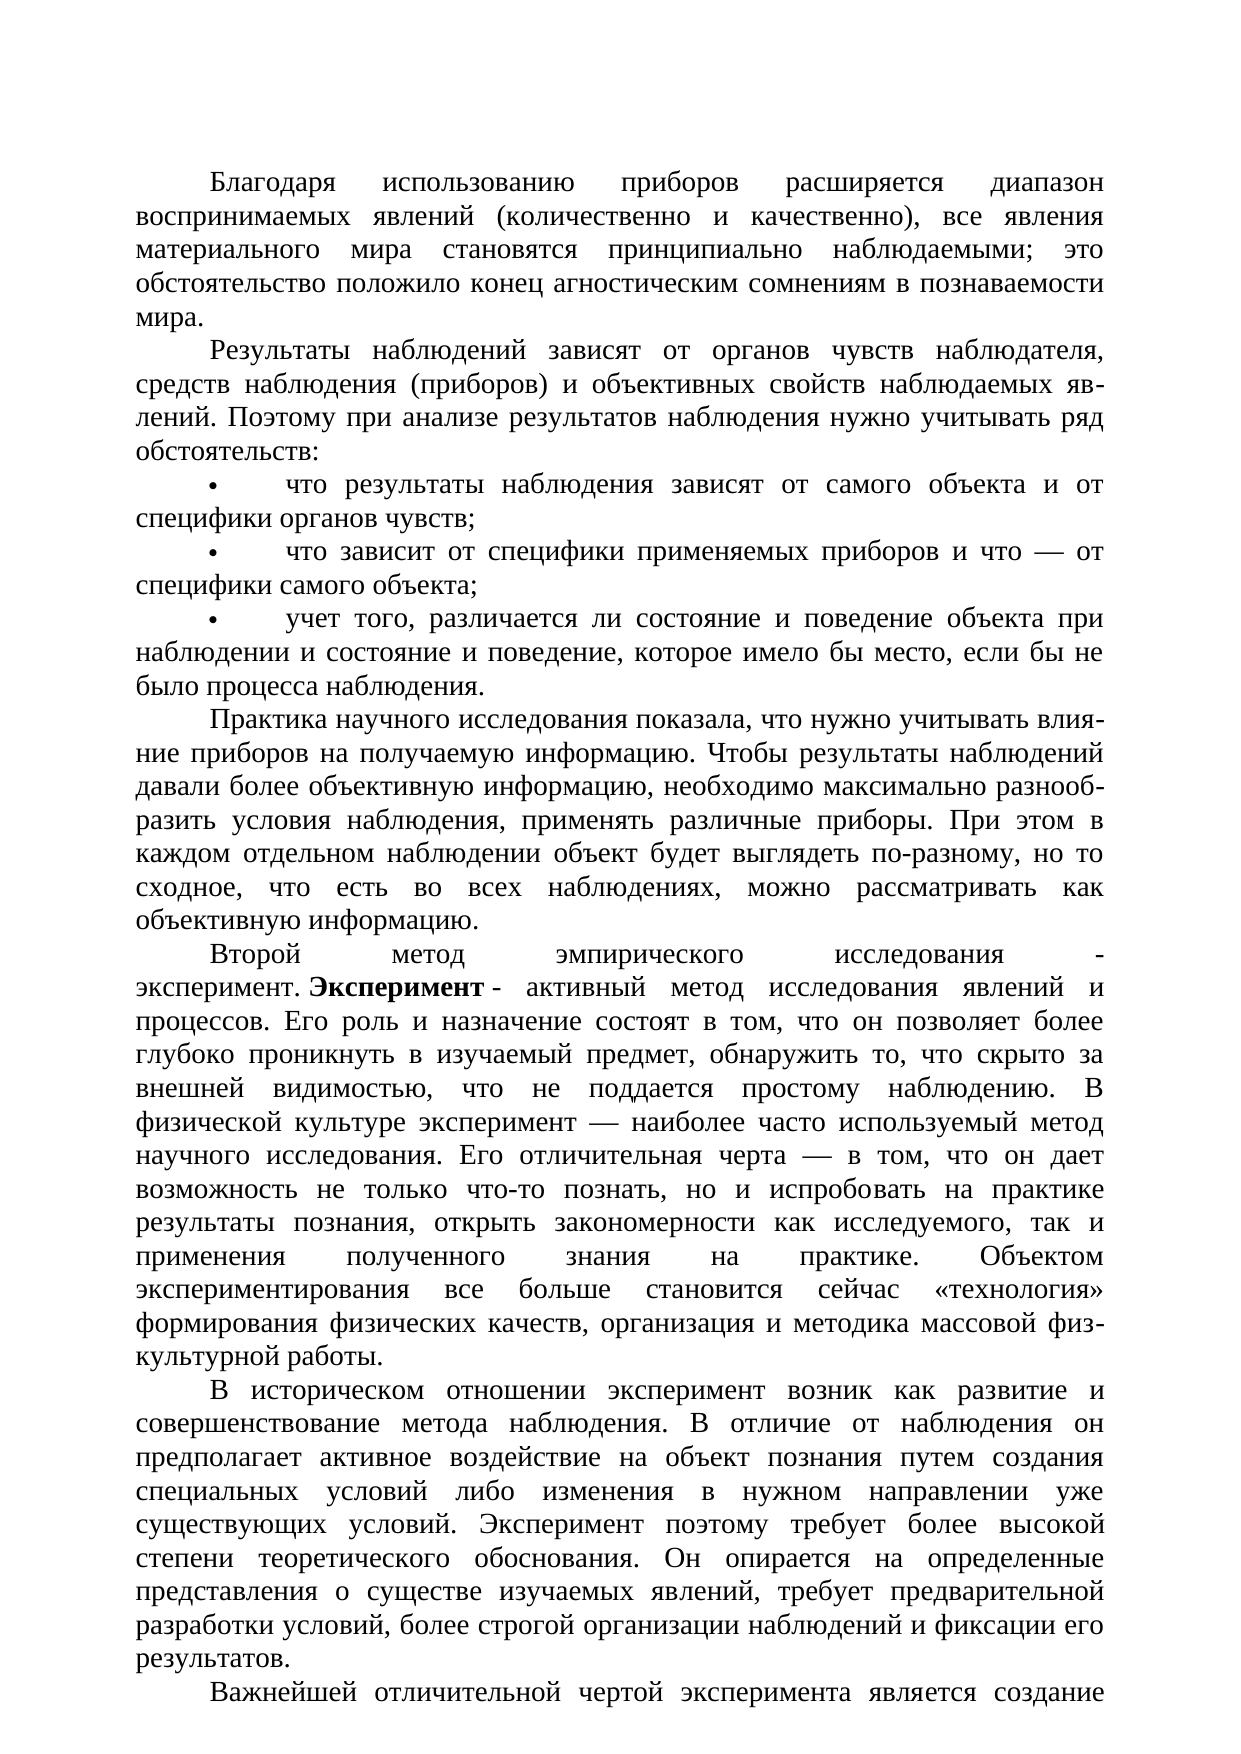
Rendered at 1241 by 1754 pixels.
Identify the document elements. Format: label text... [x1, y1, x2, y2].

text Практика научного исследования показала, что нужно учитывать влияние приборов на получаемую информацию. Чтобы результаты наблюдений давали более объективную информацию, необходимо максимально разнообразить условия наблюдения, применять различные приборы. При этом в каждом отдельном наблюдении объект будет выглядеть по-разному, но то сходное, что есть во всех наблюдениях, можно рассматривать как объективную информацию. [135, 701, 1105, 936]
text В историческом отношении эксперимент возник как развитие и совершенствование метода наблюдения. В отличие от наблюдения он предполагает активное воздействие на объект познания путем создания специальных условий либо изменения в нужном направлении уже существующих условий. Эксперимент поэтому требует более высокой степени теоретического обоснования. Он опирается на определенные представления о существе изучаемых явлений, требует предварительной разработки условий, более строгой организации наблюдений и фиксации его результатов. [135, 1372, 1105, 1674]
list что результаты наблюдения зависят от самого объекта и от специфики органов чувств; [135, 466, 1105, 533]
text Благодаря использованию приборов расширяется диапазон воспринимаемых явлений (количественно и качественно), все явления материального мира становятся принципиально наблюдаемыми; это обстоятельство положило конец агностическим сомнениям в познаваемости мира. [135, 164, 1105, 332]
list учет того, различается ли состояние и поведение объекта при наблюдении и состояние и поведение, которое имело бы место, если бы не было процесса наблюдения. [135, 601, 1105, 701]
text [135, 1674, 1105, 1707]
list что зависит от специфики применяемых приборов и что — от специфики самого объекта; [135, 533, 1105, 601]
text Второй метод эмпирического исследования - эксперимент. Эксперимент - активный метод исследования явлений и процессов. Его роль и назначение состоят в том, что он позволяет более глубоко проникнуть в изучаемый предмет, обнаружить то, что скрыто за внешней видимостью, что не поддается простому наблюдению. В физической культуре эксперимент — наиболее часто используемый метод научного исследования. Его отличительная черта — в том, что он дает возможность не только что-то познать, но и испробовать на практике результаты познания, открыть закономерности как исследуемого, так и применения полученного знания на практике. Объектом экспериментирования все больше становится сейчас «технология» формирования физических качеств, организация и методика массовой физкультурной работы. [135, 936, 1105, 1372]
text Результаты наблюдений зависят от органов чувств наблюдателя, средств наблюдения (приборов) и объективных свойств наблюдаемых явлений. Поэтому при анализе результатов наблюдения нужно учитывать ряд обстоятельств: [135, 332, 1105, 466]
